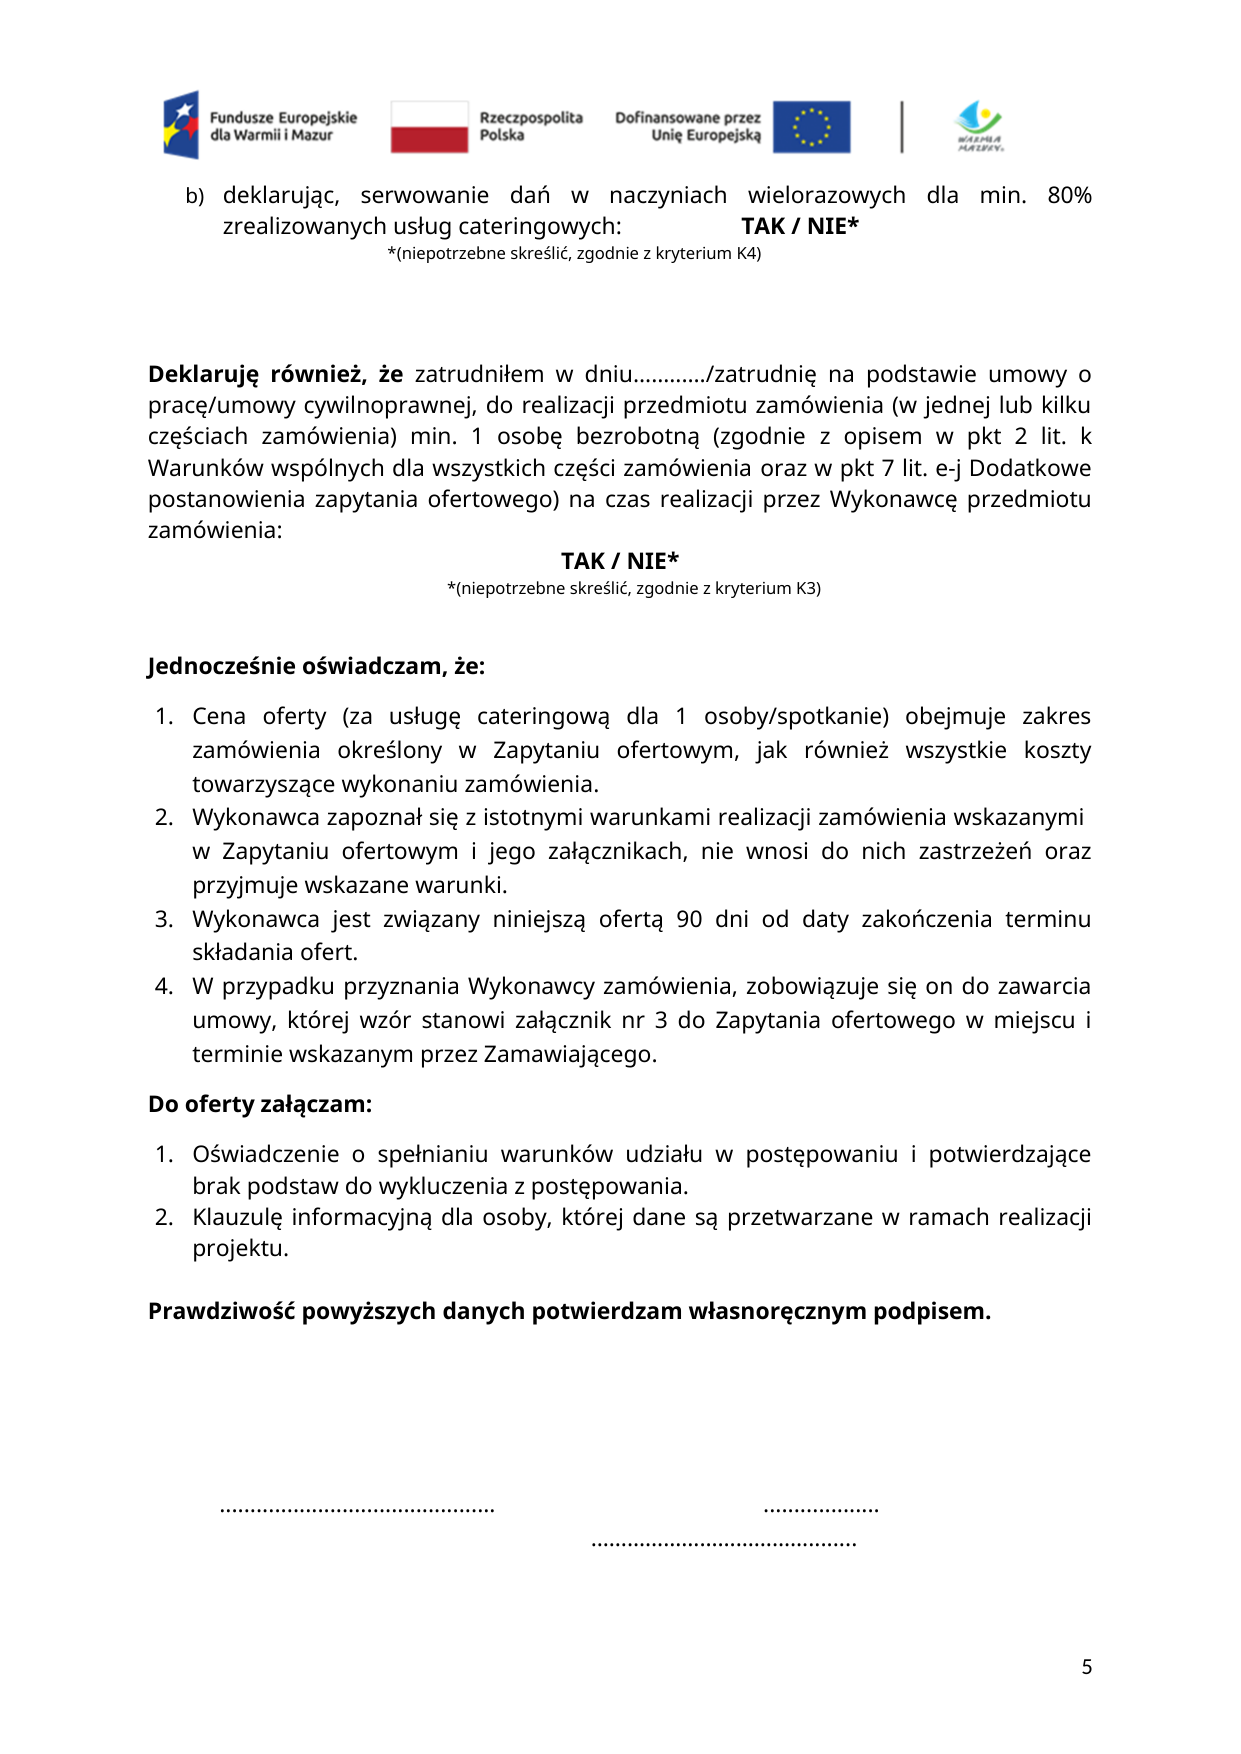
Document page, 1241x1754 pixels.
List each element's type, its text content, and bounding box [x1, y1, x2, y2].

list Oświadczenie o spełnianiu warunków udziału w postępowaniu i potwierdzające brak podstaw do wykluczenia z postępowania. [154, 1138, 1093, 1201]
text Deklaruję również, że zatrudniłem w dniu……...…/zatrudnię na podstawie umowy o pracę/umowy cywilnoprawnej, do realizacji przedmiotu zamówienia (w jednej lub kilku częściach zamówienia) min. 1 osobę bezrobotną (zgodnie z opisem w pkt 2 lit. k Warunków wspólnych dla wszystkich części zamówienia oraz w pkt 7 lit. e-j Dodatkowe postanowienia zapytania ofertowego) na czas realizacji przez Wykonawcę przedmiotu zamówienia: [148, 358, 1093, 545]
list deklarując, serwowanie dań w naczyniach wielorazowych dla min. 80% zrealizowanych usług cateringowych: TAK / NIE* [185, 179, 1093, 241]
text Prawdziwość powyższych danych potwierdzam własnoręcznym podpisem. [148, 1294, 1093, 1326]
picture [147, 73, 1101, 179]
list W przypadku przyznania Wykonawcy zamówienia, zobowiązuje się on do zawarcia umowy, której wzór stanowi załącznik nr 3 do Zapytania ofertowego w miejscu i terminie wskazanym przez Zamawiającego. [154, 970, 1093, 1069]
list Wykonawca jest związany niniejszą ofertą 90 dni od daty zakończenia terminu składania ofert. [154, 902, 1093, 967]
text TAK / NIE* [148, 545, 1093, 576]
text Jednocześnie oświadczam, że: [148, 649, 1093, 681]
list Cena oferty (za usługę cateringową dla 1 osoby/spotkanie) obejmuje zakres zamówienia określony w Zapytaniu ofertowym, jak również wszystkie koszty towarzyszące wykonaniu zamówienia. [154, 700, 1093, 799]
text ..........................................… ...................………………………………........ [148, 1488, 1093, 1553]
list *(niepotrzebne skreślić, zgodnie z kryterium K4) [223, 241, 1093, 264]
text *(niepotrzebne skreślić, zgodnie z kryterium K3) [295, 576, 1093, 599]
list Wykonawca zapoznał się z istotnymi warunkami realizacji zamówienia wskazanymi w Zapytaniu ofertowym i jego załącznikach, nie wnosi do nich zastrzeżeń oraz przyjmuje wskazane warunki. [154, 801, 1093, 900]
list Klauzulę informacyjną dla osoby, której dane są przetwarzane w ramach realizacji projektu. [154, 1201, 1093, 1263]
text Do oferty załączam: [148, 1088, 1093, 1119]
